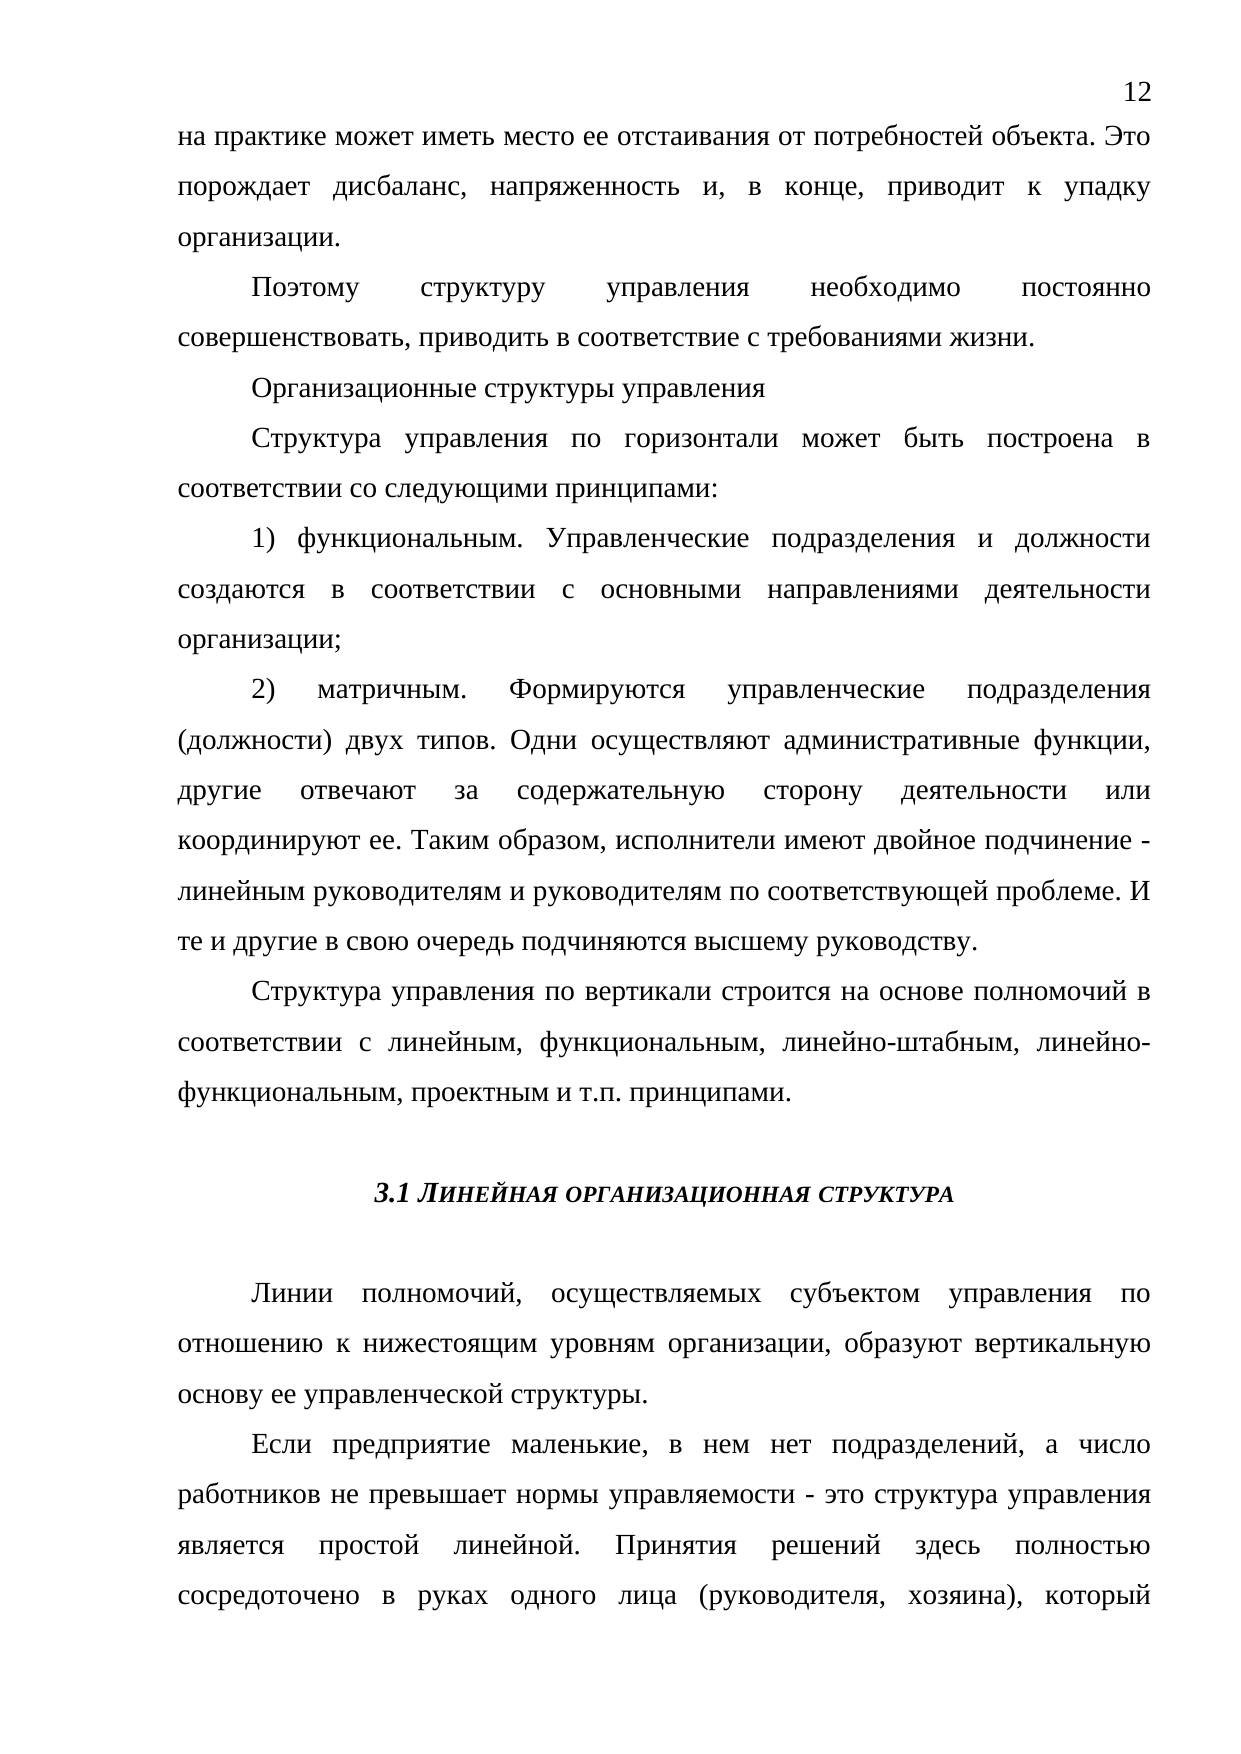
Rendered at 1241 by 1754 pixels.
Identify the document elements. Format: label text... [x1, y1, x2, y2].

text Поэтому структуру управления необходимо постоянно совершенствовать, приводить в соответствие с требованиями жизни. [177, 269, 1152, 353]
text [177, 1426, 1152, 1611]
text Структура управления по вертикали строится на основе полномочий в соответствии с линейным, функциональным, линейно-штабным, линейно-функциональным, проектным и т.п. принципами. [177, 973, 1152, 1108]
text Линии полномочий, осуществляемых субъектом управления по отношению к нижестоящим уровням организации, образуют вертикальную основу ее управленческой структуры. [177, 1275, 1152, 1409]
text Организационные структуры управления [177, 370, 1152, 403]
text 2) матричным. Формируются управленческие подразделения (должности) двух типов. Одни осуществляют административные функции, другие отвечают за содержательную сторону деятельности или координируют ее. Таким образом, исполнители имеют двойное подчинение - линейным руководителям и руководителям по соответствующей проблеме. И те и другие в свою очередь подчиняются высшему руководству. [177, 672, 1152, 957]
text Структура управления по горизонтали может быть построена в соответствии со следующими принципами: [177, 420, 1152, 504]
text 1) функциональным. Управленческие подразделения и должности создаются в соответствии с основными направлениями деятельности организации; [177, 521, 1152, 655]
subtitle 3.1 Линейная организационная структура [177, 1175, 1152, 1208]
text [177, 118, 1152, 252]
